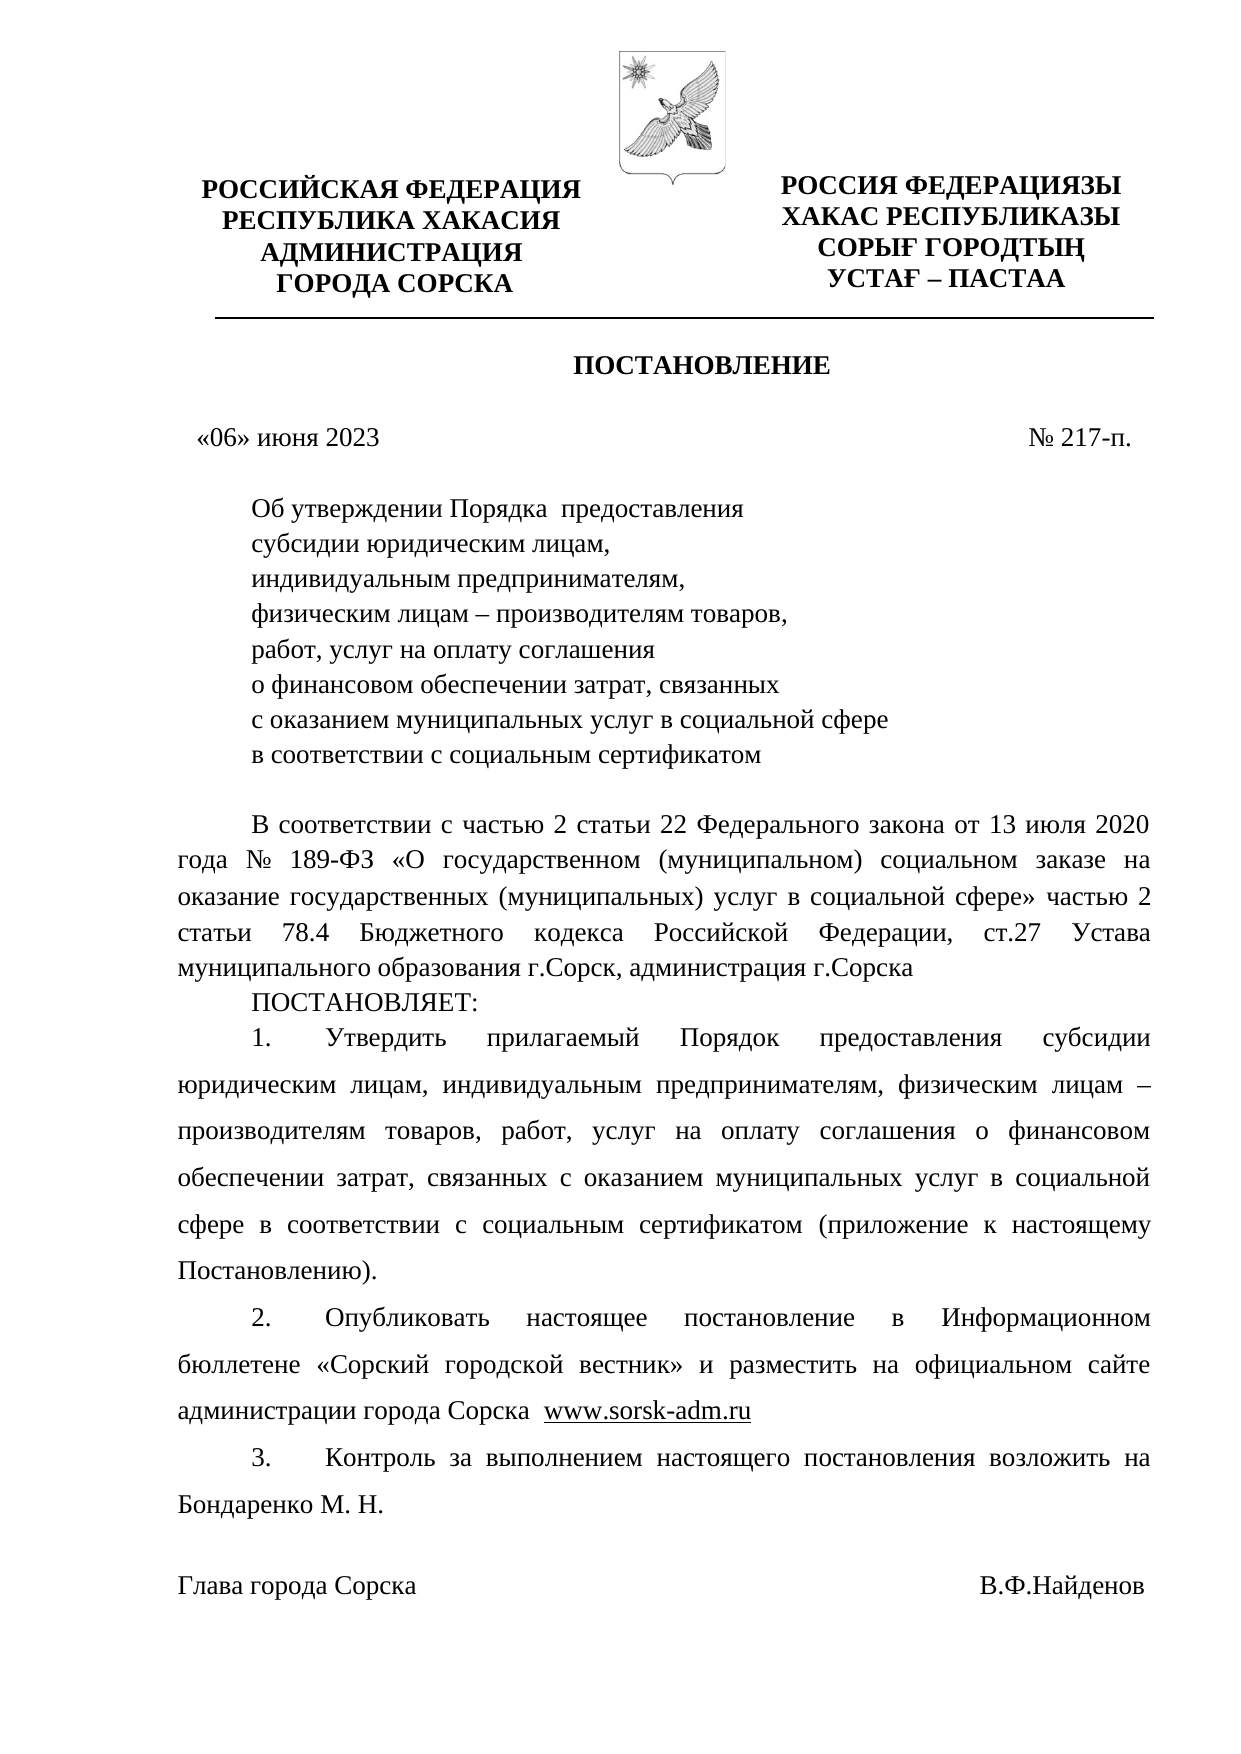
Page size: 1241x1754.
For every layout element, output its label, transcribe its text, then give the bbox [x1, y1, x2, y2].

text «06» июня 2023 № 217-п. [177, 421, 1152, 452]
text ПОСТАНОВЛЕНИЕ [177, 349, 1152, 381]
text с оказанием муниципальных услуг в социальной сфере [177, 703, 1152, 734]
text физическим лицам – производителям товаров, [177, 598, 1152, 629]
text В соответствии с частью 2 статьи 22 Федерального закона от 13 июля 2020 года № 189-ФЗ «О государственном (муниципальном) социальном заказе на оказание государственных (муниципальных) услуг в социальной сфере» частью 2 статьи 78.4 Бюджетного кодекса Российской Федерации, ст.27 Устава муниципального образования г.Сорск, администрация г.Сорска [177, 808, 1152, 982]
text Глава города Сорска В.Ф.Найденов [177, 1569, 1152, 1601]
list Контроль за выполнением настоящего постановления возложить на Бондаренко М. Н. [177, 1441, 1152, 1519]
picture [619, 51, 726, 185]
text индивидуальным предпринимателям, [177, 562, 1152, 594]
list Опубликовать настоящее постановление в Информационном бюллетене «Сорский городской вестник» и разместить на официальном сайте администрации города Сорска www.sorsk-adm.ru [177, 1301, 1152, 1426]
text о финансовом обеспечении затрат, связанных [177, 668, 1152, 699]
text субсидии юридическим лицам, [177, 527, 1152, 558]
text Об утверждении Порядка предоставления [177, 492, 1152, 523]
text работ, услуг на оплату соглашения [177, 633, 1152, 664]
list Утвердить прилагаемый Порядок предоставления субсидии юридическим лицам, индивидуальным предпринимателям, физическим лицам – производителям товаров, работ, услуг на оплату соглашения о финансовом обеспечении затрат, связанных с оказанием муниципальных услуг в социальной сфере в соответствии с социальным сертификатом (приложение к настоящему Постановлению). [177, 1021, 1152, 1286]
text ПОСТАНОВЛЯЕТ: [177, 986, 1152, 1017]
text в соответствии с социальным сертификатом [177, 738, 1152, 769]
